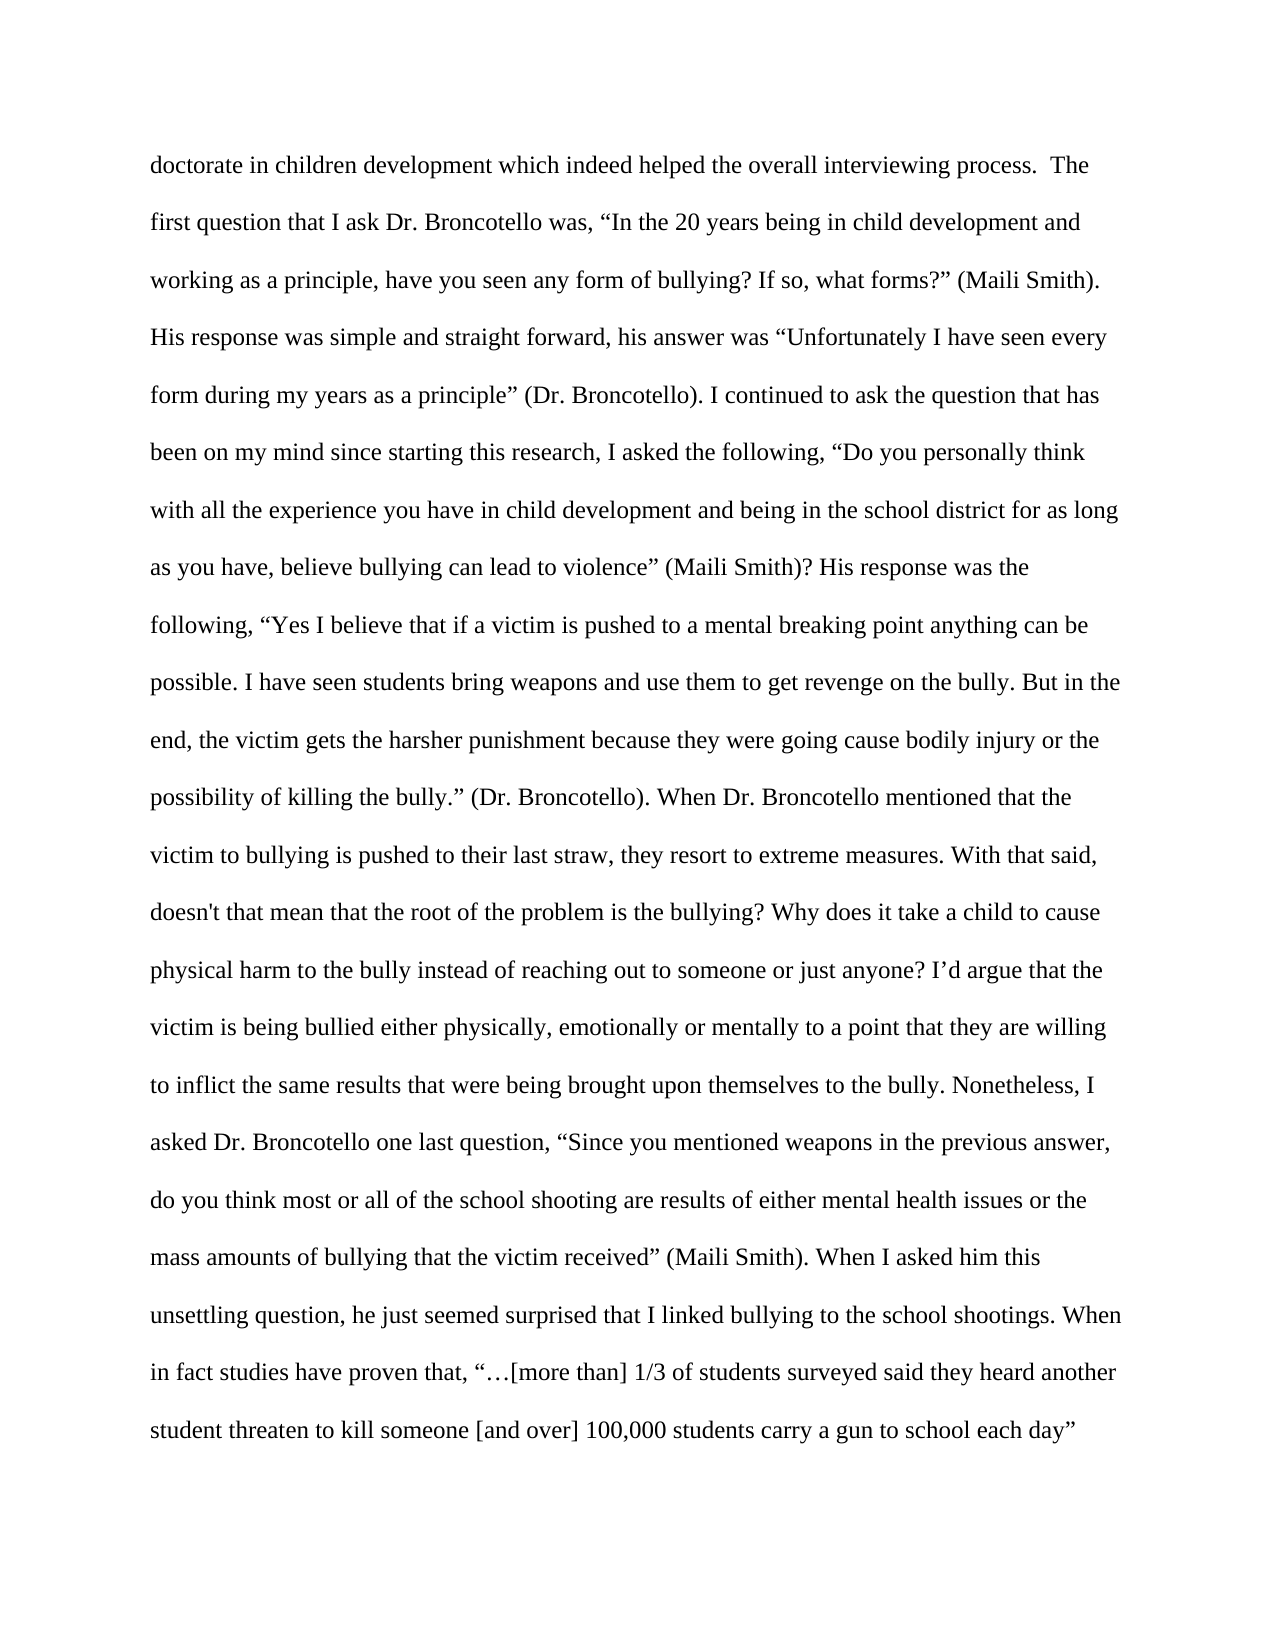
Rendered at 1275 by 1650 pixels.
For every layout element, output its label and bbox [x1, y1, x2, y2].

text [150, 150, 1125, 1444]
